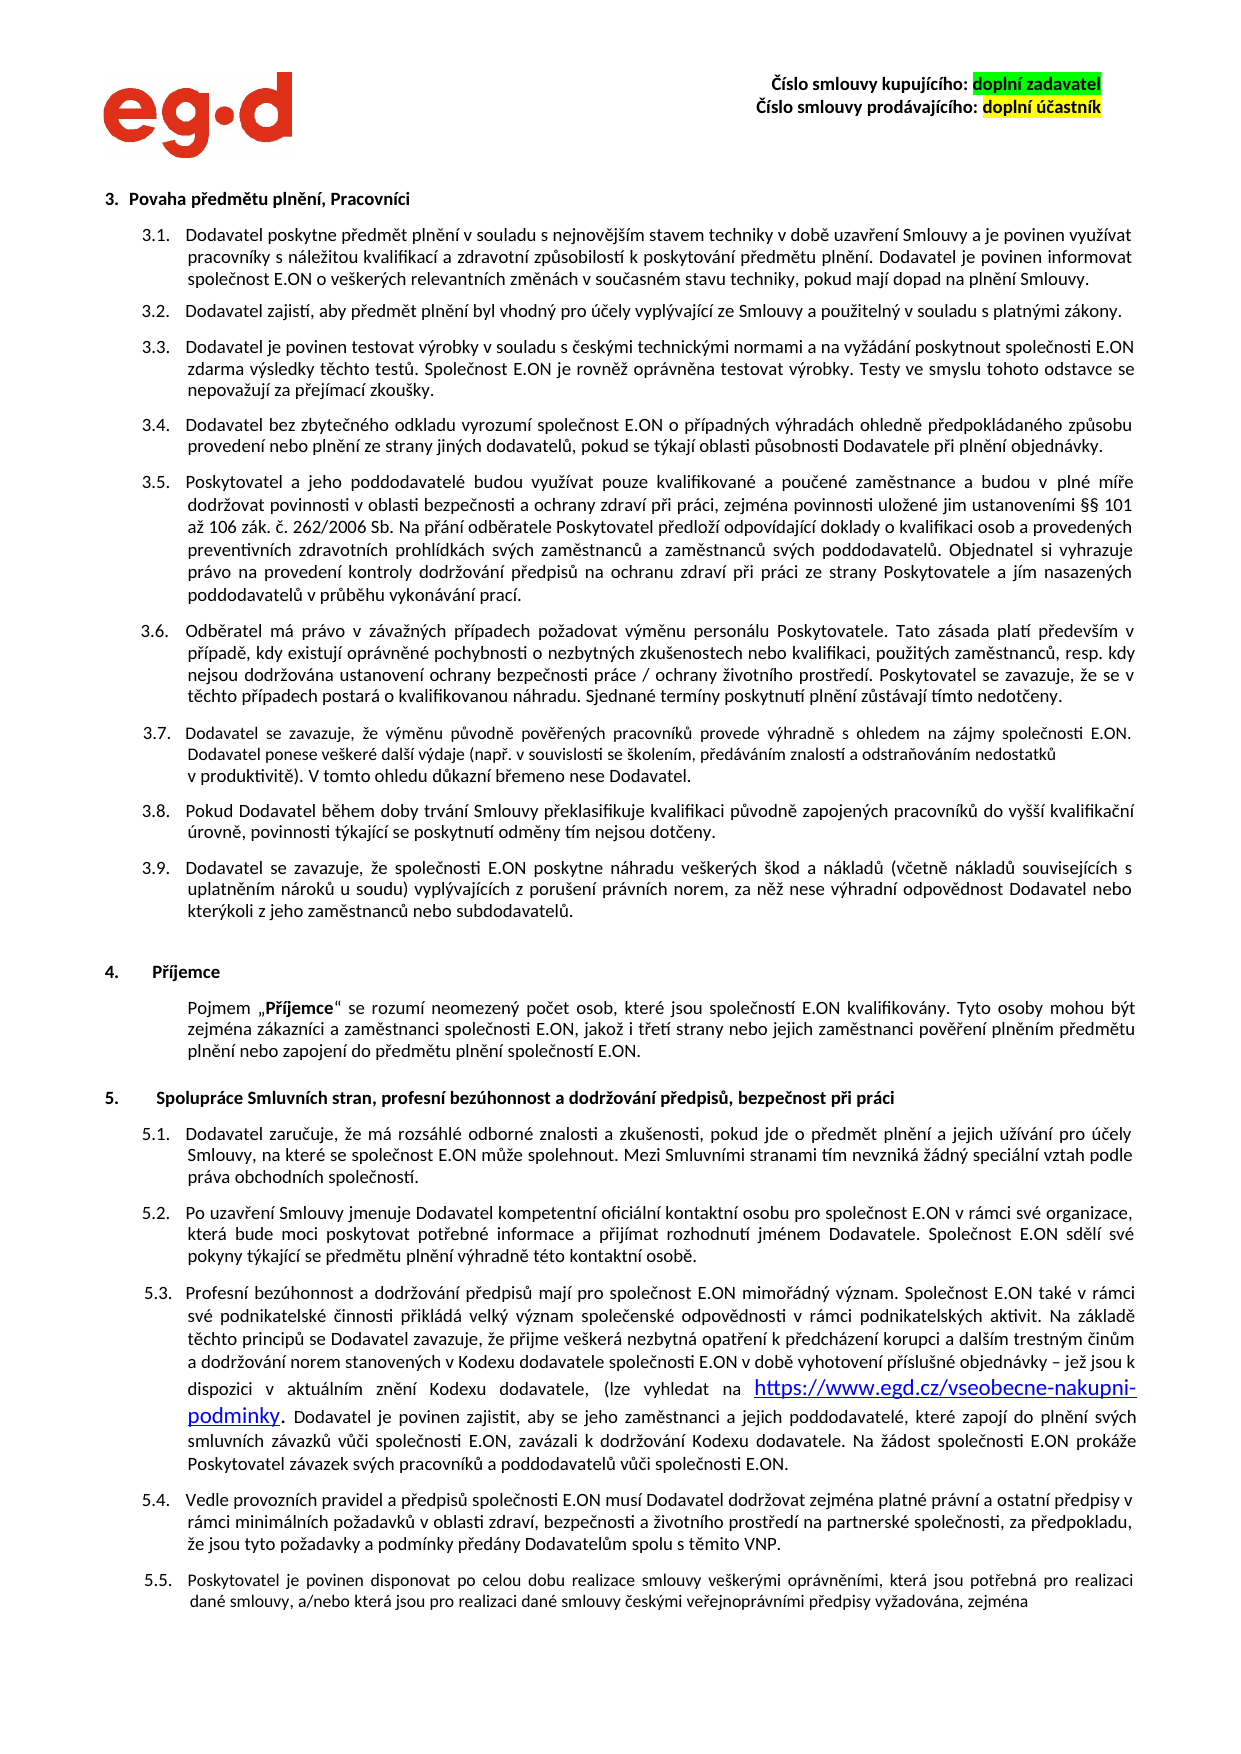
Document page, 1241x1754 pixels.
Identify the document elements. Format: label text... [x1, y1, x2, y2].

list Dodavatel zaručuje, že má rozsáhlé odborné znalosti a zkušenosti, pokud jde o předmět plnění a jejich užívání pro účely Smlouvy, na které se společnost E.ON může spolehnout. Mezi Smluvními stranami tím nevzniká žádný speciální vztah podle práva obchodních společností. [142, 1123, 1134, 1188]
list Dodavatel bez zbytečného odkladu vyrozumí společnost E.ON o případných výhradách ohledně předpokládaného způsobu provedení nebo plnění ze strany jiných dodavatelů, pokud se týkají oblasti působnosti Dodavatele při plnění objednávky. [142, 415, 1134, 457]
list Dodavatel se zavazuje, že společnosti E.ON poskytne náhradu veškerých škod a nákladů (včetně nákladů souvisejících s uplatněním nároků u soudu) vyplývajících z porušení právních norem, za něž nese výhradní odpovědnost Dodavatel nebo kterýkoli z jeho zaměstnanců nebo subdodavatelů. [142, 857, 1134, 922]
list Dodavatel se zavazuje, že výměnu původně pověřených pracovníků provede výhradně s ohledem na zájmy společnosti E.ON. [143, 721, 1163, 743]
list Vedle provozních pravidel a předpisů společnosti E.ON musí Dodavatel dodržovat zejména platné právní a ostatní předpisy v rámci minimálních požadavků v oblasti zdraví, bezpečnosti a životního prostředí na partnerské společnosti, za předpokladu, že jsou tyto požadavky a podmínky předány Dodavatelům spolu s těmito VNP. [142, 1489, 1134, 1554]
list Po uzavření Smlouvy jmenuje Dodavatel kompetentní oficiální kontaktní osobu pro společnost E.ON v rámci své organizace, která bude moci poskytovat potřebné informace a přijímat rozhodnutí jménem Dodavatele. Společnost E.ON sdělí své pokyny týkající se předmětu plnění výhradně této kontaktní osobě. [142, 1202, 1134, 1267]
subtitle Spolupráce Smluvních stran, profesní bezúhonnost a dodržování předpisů, bezpečnost při práci [104, 1087, 1163, 1109]
list Pokud Dodavatel během doby trvání Smlouvy překlasifikuje kvalifikaci původně zapojených pracovníků do vyšší kvalifikační úrovně, povinnosti týkající se poskytnutí odměny tím nejsou dotčeny. [142, 801, 1136, 843]
text v produktivitě). V tomto ohledu důkazní břemeno nese Dodavatel. [187, 764, 1163, 787]
list Poskytovatel a jeho poddodavatelé budou využívat pouze kvalifikované a poučené zaměstnance a budou v plné míře dodržovat povinnosti v oblasti bezpečnosti a ochrany zdraví při práci, zejména povinnosti uložené jim ustanoveními §§ 101 až 106 zák. č. 262/2006 Sb. Na přání odběratele Poskytovatel předloží odpovídající doklady o kvalifikaci osob a provedených preventivních zdravotních prohlídkách svých zaměstnanců a zaměstnanců svých poddodavatelů. Objednatel si vyhrazuje právo na provedení kontroly dodržování předpisů na ochranu zdraví při práci ze strany Poskytovatele a jím nasazených poddodavatelů v průběhu vykonávání prací. [142, 471, 1134, 606]
subtitle Povaha předmětu plnění, Pracovníci [104, 187, 1163, 210]
subtitle Příjemce [104, 960, 1163, 983]
list Dodavatel poskytne předmět plnění v souladu s nejnovějším stavem techniky v době uzavření Smlouvy a je povinen využívat pracovníky s náležitou kvalifikací a zdravotní způsobilostí k poskytování předmětu plnění. Dodavatel je povinen informovat společnost E.ON o veškerých relevantních změnách v současném stavu techniky, pokud mají dopad na plnění Smlouvy. [142, 224, 1134, 290]
list Dodavatel je povinen testovat výrobky v souladu s českými technickými normami a na vyžádání poskytnout společnosti E.ON zdarma výsledky těchto testů. Společnost E.ON je rovněž oprávněna testovat výrobky. Testy ve smyslu tohoto odstavce se nepovažují za přejímací zkoušky. [142, 336, 1137, 401]
list Profesní bezúhonnost a dodržování předpisů mají pro společnost E.ON mimořádný význam. Společnost E.ON také v rámci své podnikatelské činnosti přikládá velký význam společenské odpovědnosti v rámci podnikatelských aktivit. Na základě těchto principů se Dodavatel zavazuje, že přijme veškerá nezbytná opatření k předcházení korupci a dalším trestným činům a dodržování norem stanovených v Kodexu dodavatele společnosti E.ON v době vyhotovení příslušné objednávky – jež jsou k dispozici v aktuálním znění Kodexu dodavatele, (lze vyhledat na https://www.egd.cz/vseobecne-nakupni-podminky. Dodavatel je povinen zajistit, aby se jeho zaměstnanci a jejich poddodavatelé, které zapojí do plnění svých smluvních závazků vůči společnosti E.ON, zavázali k dodržování Kodexu dodavatele. Na žádost společnosti E.ON prokáže Poskytovatel závazek svých pracovníků a poddodavatelů vůči společnosti E.ON. [144, 1281, 1137, 1475]
text Dodavatel ponese veškeré další výdaje (např. v souvislosti se školením, předáváním znalostí a odstraňováním nedostatků [187, 743, 1163, 764]
text Pojmem „Příjemce“ se rozumí neomezený počet osob, které jsou společností E.ON kvalifikovány. Tyto osoby mohou být zejména zákazníci a zaměstnanci společnosti E.ON, jakož i třetí strany nebo jejich zaměstnanci pověření plněním předmětu plnění nebo zapojení do předmětu plnění společností E.ON. [187, 997, 1136, 1062]
list Poskytovatel je povinen disponovat po celou dobu realizace smlouvy veškerými oprávněními, která jsou potřebná pro realizaci dané smlouvy, a/nebo která jsou pro realizaci dané smlouvy českými veřejnoprávními předpisy vyžadována, zejména [144, 1568, 1134, 1612]
list Dodavatel zajistí, aby předmět plnění byl vhodný pro účely vyplývající ze Smlouvy a použitelný v souladu s platnými zákony. [141, 299, 1163, 322]
list Odběratel má právo v závažných případech požadovat výměnu personálu Poskytovatele. Tato zásada platí především v případě, kdy existují oprávněné pochybnosti o nezbytných zkušenostech nebo kvalifikaci, použitých zaměstnanců, resp. kdy nejsou dodržována ustanovení ochrany bezpečnosti práce / ochrany životního prostředí. Poskytovatel se zavazuje, že se v těchto případech postará o kvalifikovanou náhradu. Sjednané termíny poskytnutí plnění zůstávají tímto nedotčeny. [140, 620, 1136, 707]
picture [103, 72, 292, 158]
